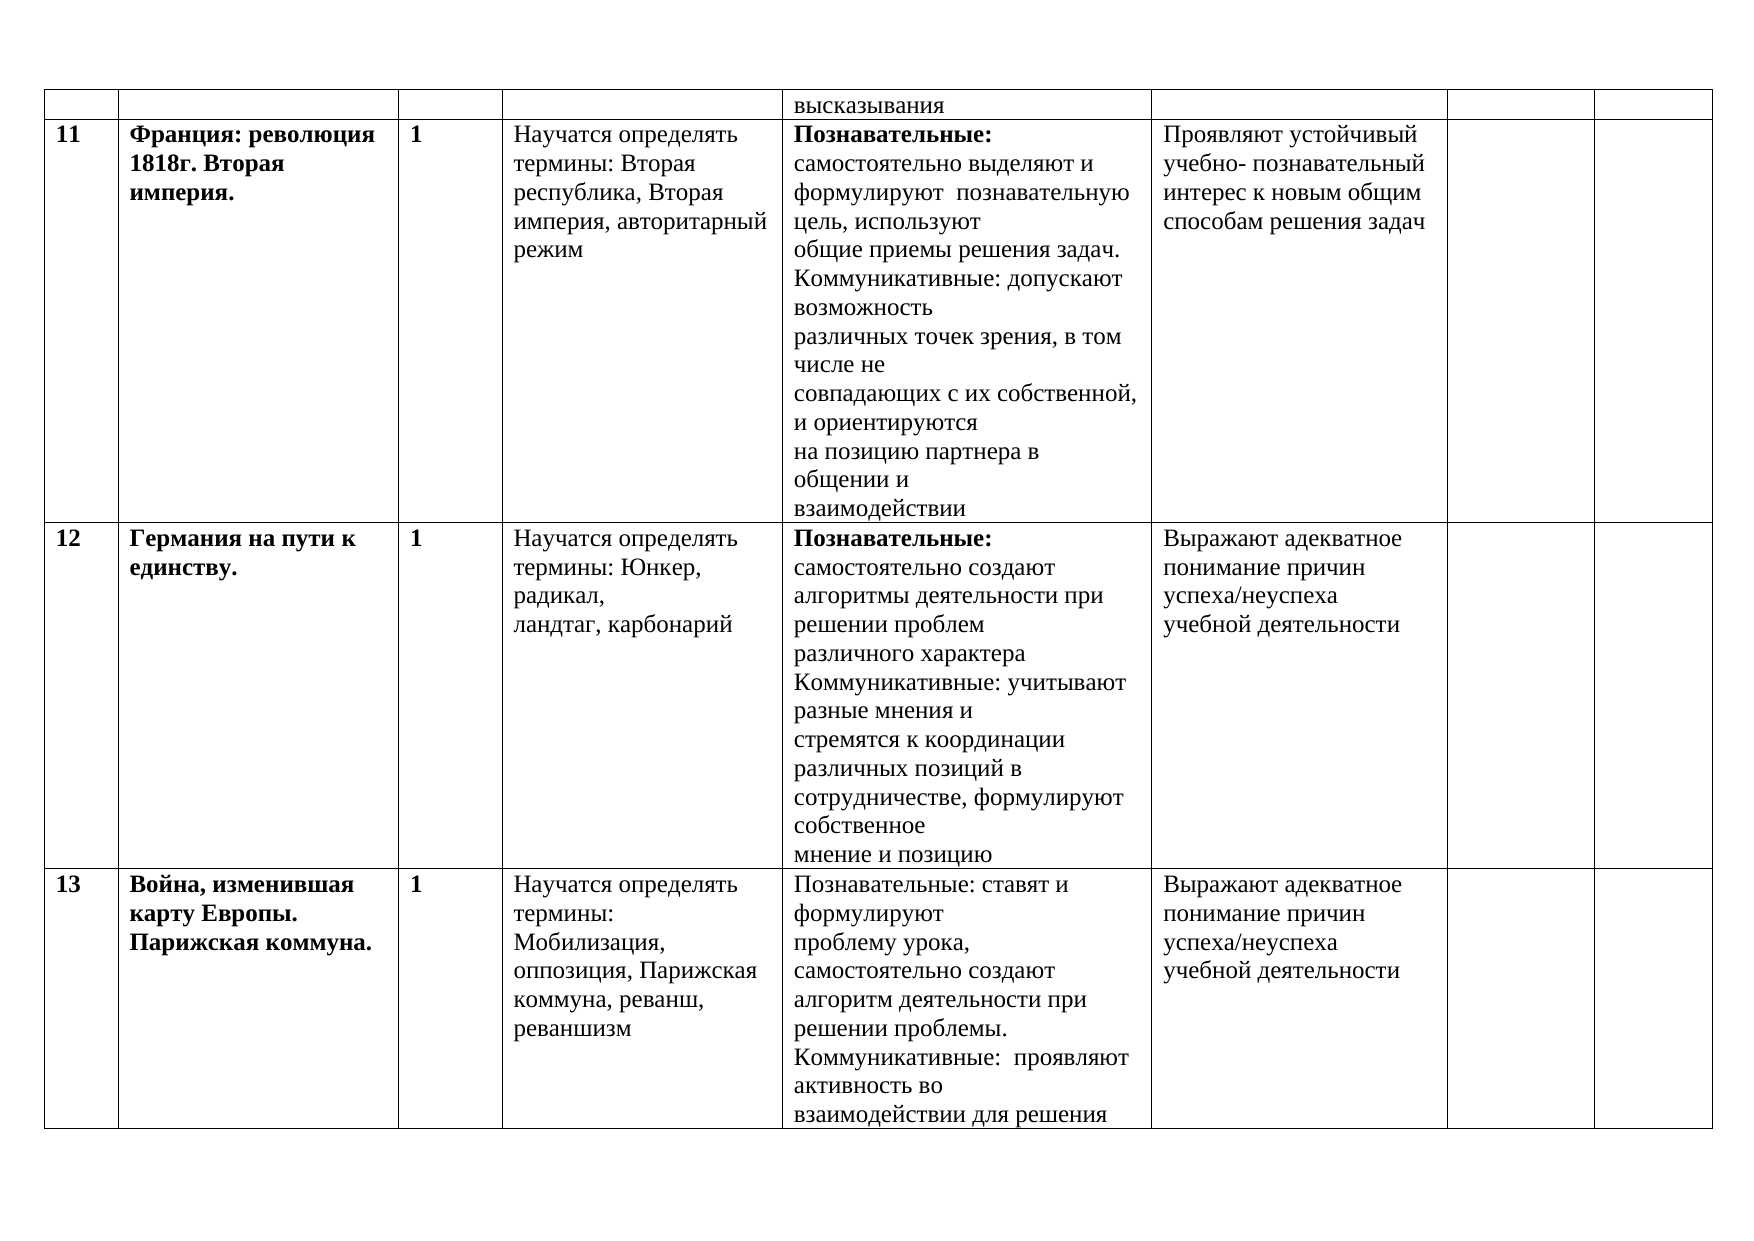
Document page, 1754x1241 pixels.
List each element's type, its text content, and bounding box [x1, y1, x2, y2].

table_cell [1595, 523, 1712, 868]
table_cell [1595, 869, 1712, 1128]
table_cell Научатся определять термины: Вторая республика, Вторая империя, авторитарный режим [503, 120, 782, 522]
table_cell 11 [45, 120, 118, 522]
table_cell 1 [399, 523, 502, 868]
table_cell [503, 869, 782, 1128]
table_cell Познавательные: самостоятельно выделяют и формулируют познавательную цель, используют общие приемы решения задач. Коммуникативные: допускают возможность различных точек зрения, в том числе не совпадающих с их собственной, и ориентируются на позицию партнера в общении и взаимодействии [783, 120, 1151, 522]
table_cell [1595, 120, 1712, 522]
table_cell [1152, 869, 1447, 1128]
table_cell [783, 869, 1151, 1128]
table_cell Германия на пути к единству. [119, 523, 398, 868]
table_cell Франция: революция 1818г. Вторая империя. [119, 120, 398, 522]
table_cell 12 [45, 523, 118, 868]
table_cell 1 [399, 869, 502, 1128]
table_cell Проявляют устойчивый учебно- познавательный интерес к новым общим способам решения задач [1152, 120, 1447, 522]
table_cell 13 [45, 869, 118, 1128]
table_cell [503, 90, 782, 118]
table_cell 1 [399, 120, 502, 522]
table_cell [1448, 869, 1594, 1128]
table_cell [119, 90, 398, 118]
table_cell [1448, 523, 1594, 868]
table_cell 1 [399, 90, 502, 118]
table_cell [119, 869, 398, 1128]
table_cell Познавательные: самостоятельно создают алгоритмы деятельности при решении проблем различного характера Коммуникативные: учитывают разные мнения и стремятся к координации различных позиций в сотрудничестве, формулируют собственное мнение и позицию [783, 523, 1151, 868]
table_cell [1448, 120, 1594, 522]
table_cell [1152, 90, 1447, 118]
table_cell Выражают адекватное понимание причин успеха/неуспеха учебной деятельности [1152, 523, 1447, 868]
table_cell [1448, 90, 1594, 118]
table_cell Научатся определять термины: Юнкер, радикал, ландтаг, карбонарий [503, 523, 782, 868]
table_cell 10 [45, 90, 118, 118]
table_cell [1595, 90, 1712, 118]
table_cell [783, 90, 1151, 118]
